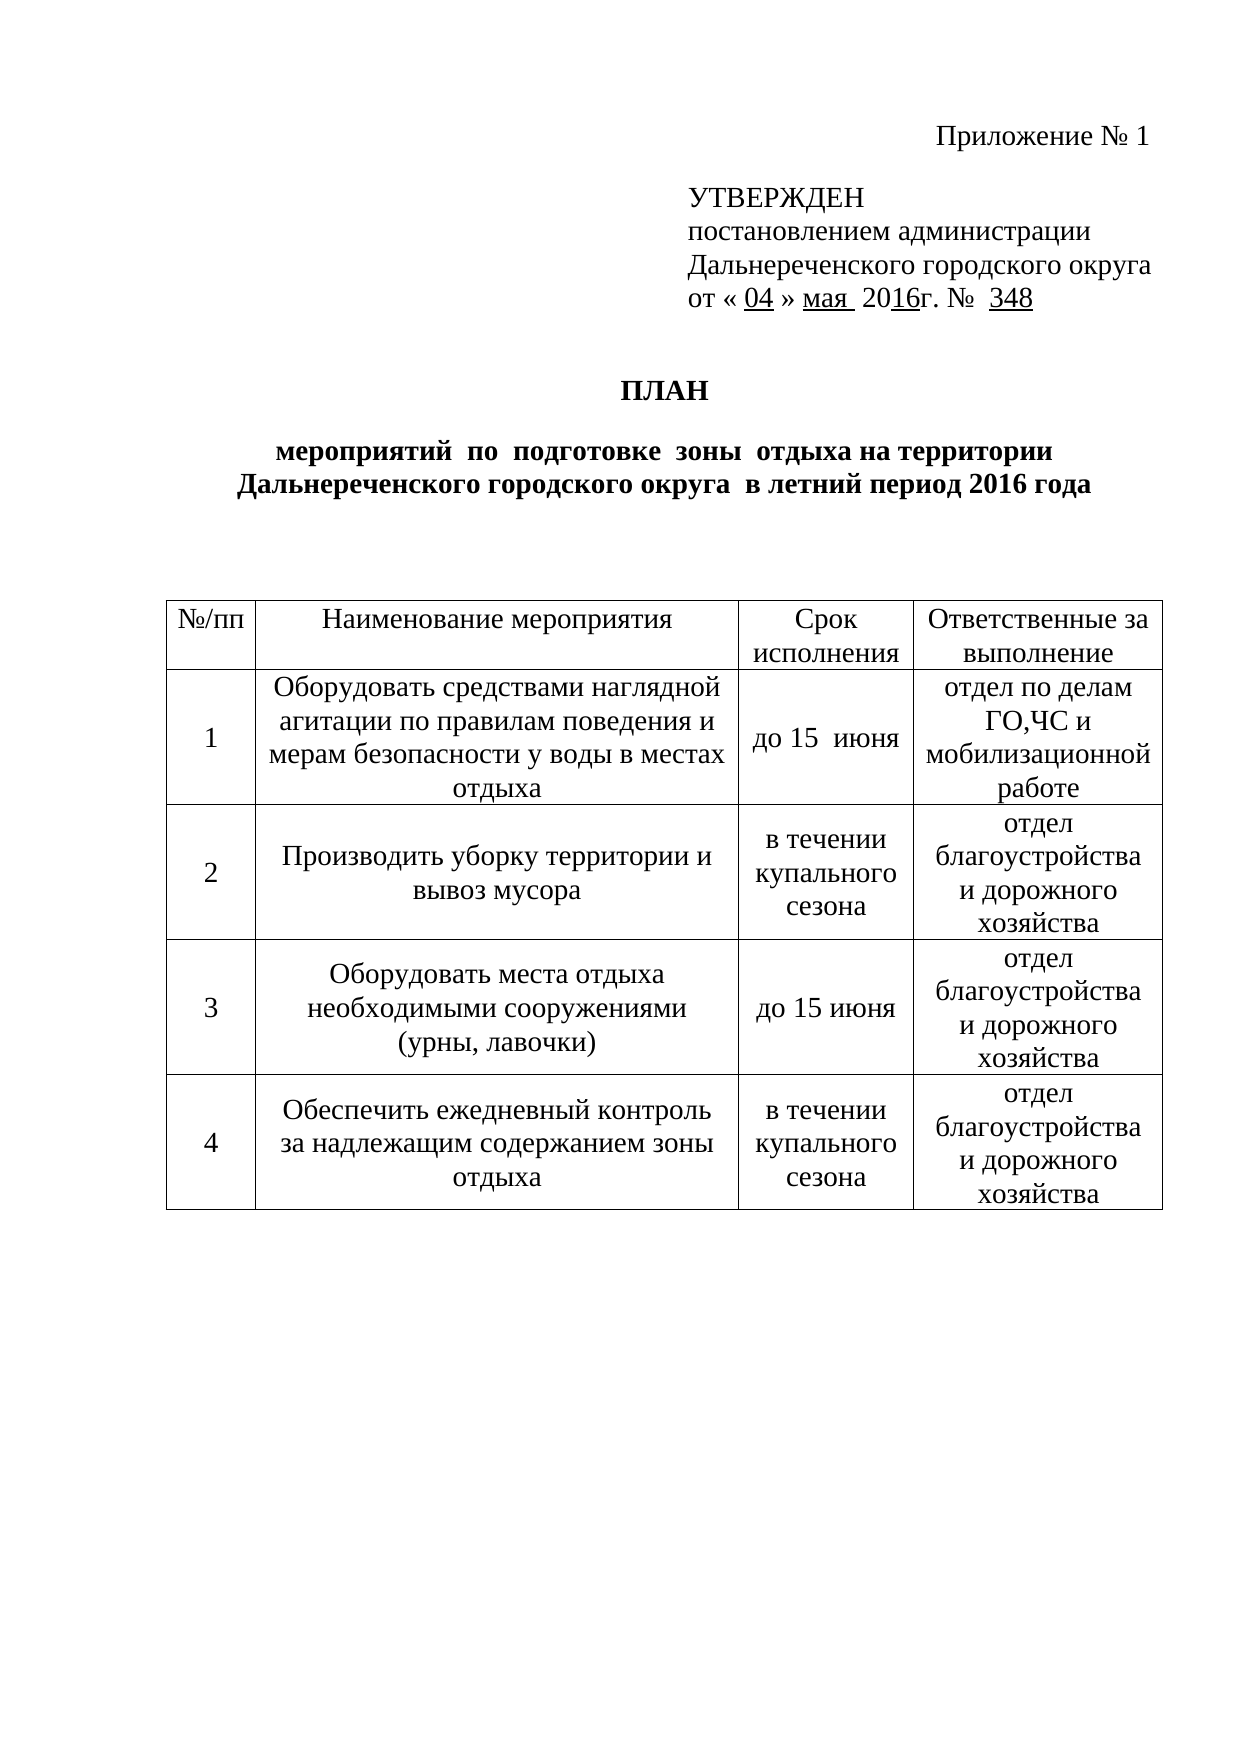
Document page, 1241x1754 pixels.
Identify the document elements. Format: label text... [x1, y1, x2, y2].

text мероприятий по подготовке зоны отдыха на территории Дальнереченского городского округа в летний период 2016 года [177, 433, 1152, 500]
table_cell Обеспечить ежедневный контроль за надлежащим содержанием зоны отдыха [256, 1075, 738, 1209]
table_cell в течении купального сезона [739, 805, 913, 939]
table_header №/пп [167, 601, 255, 668]
table_cell до 15 июня [739, 670, 913, 804]
table_cell отдел благоустройства и дорожного хозяйства [914, 940, 1162, 1074]
text постановлением администрации [177, 213, 1152, 247]
text Дальнереченского городского округа [177, 247, 1152, 280]
table_header Ответственные за выполнение [914, 601, 1162, 668]
table_cell до 15 июня [739, 940, 913, 1074]
table_cell отдел благоустройства и дорожного хозяйства [914, 805, 1162, 939]
table_header Срок исполнения [739, 601, 913, 668]
table_cell Оборудовать средствами наглядной агитации по правилам поведения и мерам безопасности у воды в местах отдыха [256, 670, 738, 804]
table_cell 3 [167, 940, 255, 1074]
table_cell отдел по делам ГО,ЧС и мобилизационной работе [914, 670, 1162, 804]
table_cell 2 [167, 805, 255, 939]
table_cell отдел благоустройства и дорожного хозяйства [914, 1075, 1162, 1209]
table_header Наименование мероприятия [256, 601, 738, 668]
table_cell 1 [167, 670, 255, 804]
table_cell 4 [167, 1075, 255, 1209]
text от « 04 » мая 2016г. № 348 [177, 280, 1152, 314]
text УТВЕРЖДЕН [177, 180, 1152, 213]
text Приложение № 1 [177, 118, 1152, 152]
table_cell в течении купального сезона [739, 1075, 913, 1209]
text ПЛАН [177, 373, 1152, 407]
table_cell Оборудовать места отдыха необходимыми сооружениями (урны, лавочки) [256, 940, 738, 1074]
table_cell Производить уборку территории и вывоз мусора [256, 805, 738, 939]
